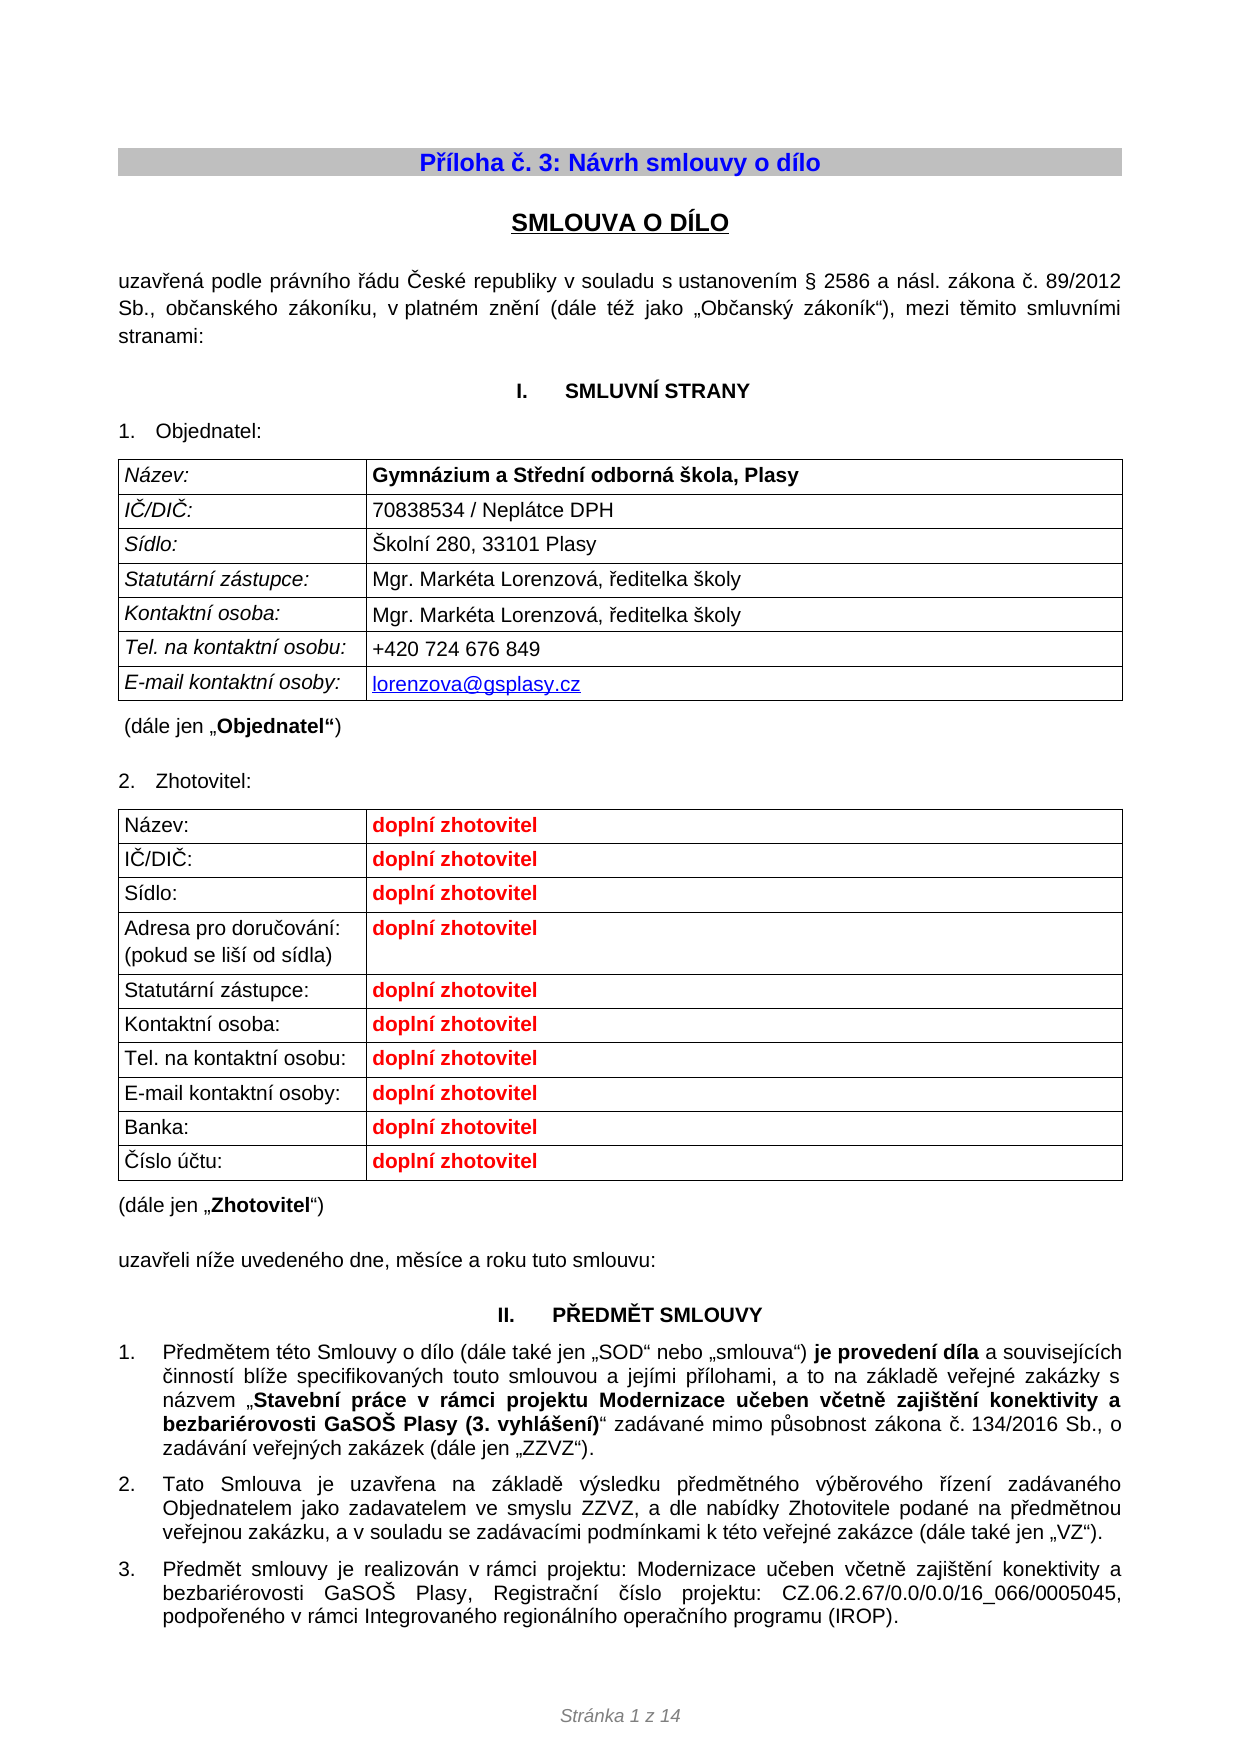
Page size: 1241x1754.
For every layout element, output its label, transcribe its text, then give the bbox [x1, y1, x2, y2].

table_cell Sídlo: [119, 529, 366, 562]
table_cell Statutární zástupce: [119, 975, 366, 1008]
table_cell Školní 280, 33101 Plasy [367, 529, 1122, 562]
table_header Gymnázium a Střední odborná škola, Plasy [367, 460, 1122, 493]
table_cell doplní zhotovitel [367, 1146, 1122, 1180]
table_cell IČ/DIČ: [119, 844, 366, 877]
table_cell Mgr. Markéta Lorenzová, ředitelka školy [367, 564, 1122, 597]
table_cell Tel. na kontaktní osobu: [119, 1043, 366, 1077]
table_cell doplní zhotovitel [367, 1112, 1122, 1145]
table_header doplní zhotovitel [367, 810, 1122, 843]
table_cell E-mail kontaktní osoby: [119, 1078, 366, 1111]
list SMLUVNÍ STRANY [156, 379, 1122, 403]
table_cell doplní zhotovitel [367, 1043, 1122, 1077]
table_header Název: [119, 460, 366, 493]
table_cell doplní zhotovitel [367, 878, 1122, 912]
table_cell Kontaktní osoba: [119, 598, 366, 631]
table_header Název: [119, 810, 366, 843]
table_cell Sídlo: [119, 878, 366, 912]
table_cell Statutární zástupce: [119, 564, 366, 597]
table_cell +420 724 676 849 [367, 632, 1122, 666]
table_cell doplní zhotovitel [367, 844, 1122, 877]
table_cell Kontaktní osoba: [119, 1009, 366, 1042]
text uzavřená podle právního řádu České republiky v souladu s ustanovením § 2586 a násl. zákona č. 89/2012 Sb., občanského zákoníku, v platném znění (dále též jako „Občanský zákoník“), mezi těmito smluvními stranami: [118, 269, 1122, 348]
table_cell Tel. na kontaktní osobu: [119, 632, 366, 666]
table_cell lorenzova@gsplasy.cz [367, 667, 1122, 700]
table_cell Mgr. Markéta Lorenzová, ředitelka školy [367, 598, 1122, 631]
list Tato Smlouva je uzavřena na základě výsledku předmětného výběrového řízení zadávaného Objednatelem jako zadavatelem ve smyslu ZZVZ, a dle nabídky Zhotovitele podané na předmětnou veřejnou zakázku, a v souladu se zadávacími podmínkami k této veřejné zakázce (dále také jen „VZ“). [118, 1472, 1122, 1544]
list Zhotovitel: [118, 768, 1122, 792]
table_cell Adresa pro doručování: (pokud se liší od sídla) [119, 913, 366, 973]
text SMLOUVA O DÍLO [118, 208, 1122, 237]
list PŘEDMĚT SMLOUVY [155, 1303, 1122, 1327]
table_cell E-mail kontaktní osoby: [119, 667, 366, 700]
table_cell doplní zhotovitel [367, 975, 1122, 1008]
table_cell Číslo účtu: [119, 1146, 366, 1180]
text uzavřeli níže uvedeného dne, měsíce a roku tuto smlouvu: [118, 1248, 1122, 1272]
text (dále jen „Objednatel“) [118, 713, 1122, 737]
table_cell doplní zhotovitel [367, 1078, 1122, 1111]
list Předmětem této Smlouvy o dílo (dále také jen „SOD“ nebo „smlouva“) je provedení díla a souvisejících činností blíže specifikovaných touto smlouvou a jejími přílohami, a to na základě veřejné zakázky s názvem „Stavební práce v rámci projektu Modernizace učeben včetně zajištění konektivity a bezbariérovosti GaSOŠ Plasy (3. vyhlášení)“ zadávané mimo působnost zákona č. 134/2016 Sb., o zadávání veřejných zakázek (dále jen „ZZVZ“). [118, 1340, 1122, 1459]
list Předmět smlouvy je realizován v rámci projektu: Modernizace učeben včetně zajištění konektivity a bezbariérovosti GaSOŠ Plasy, Registrační číslo projektu: CZ.06.2.67/0.0/0.0/16_066/0005045, podpořeného v rámci Integrovaného regionálního operačního programu (IROP). [118, 1556, 1122, 1628]
text (dále jen „Zhotovitel“) [118, 1193, 1122, 1217]
table_cell doplní zhotovitel [367, 913, 1122, 973]
table_cell Banka: [119, 1112, 366, 1145]
list Příloha č. 3: Návrh smlouvy o dílo [118, 148, 1122, 176]
table_cell doplní zhotovitel [367, 1009, 1122, 1042]
table_cell 70838534 / Neplátce DPH [367, 495, 1122, 528]
table_cell IČ/DIČ: [119, 495, 366, 528]
list Objednatel: [118, 419, 1122, 443]
